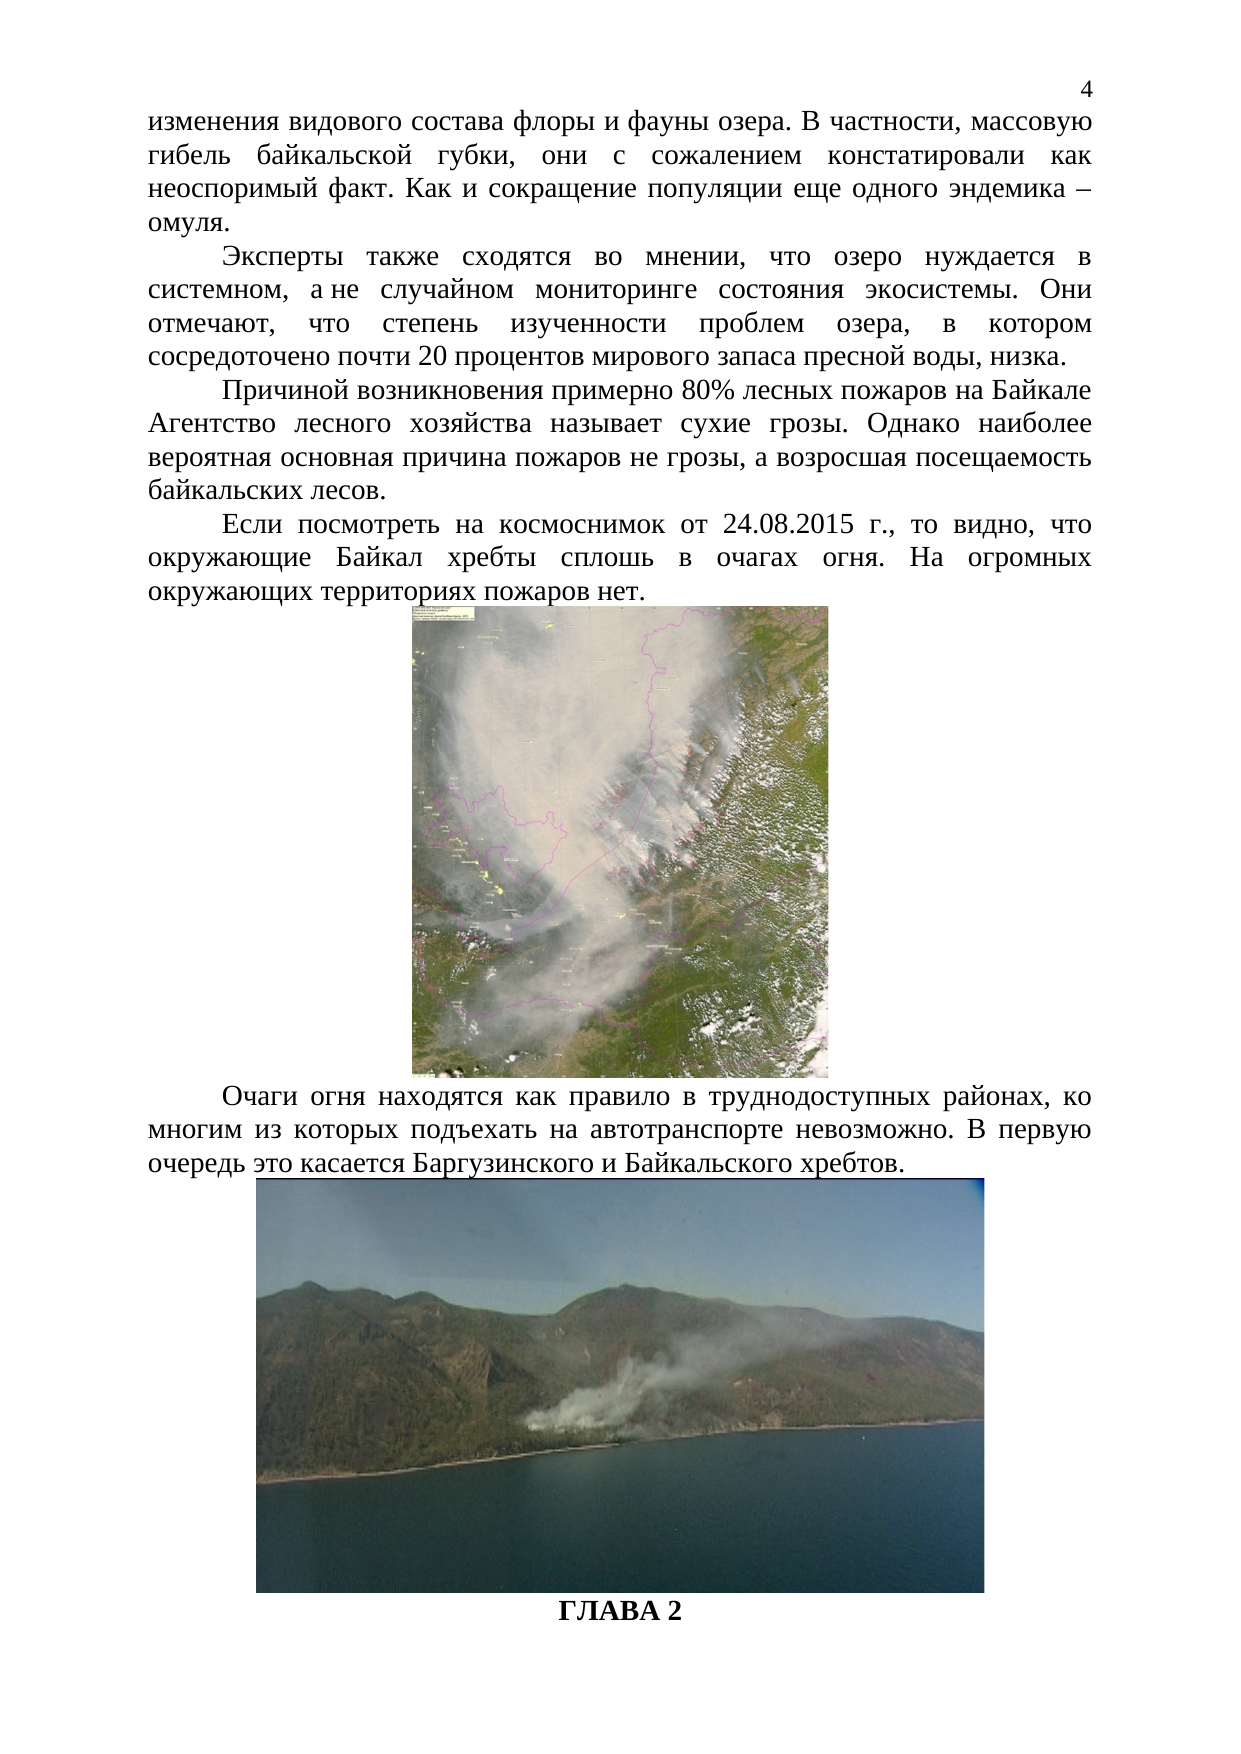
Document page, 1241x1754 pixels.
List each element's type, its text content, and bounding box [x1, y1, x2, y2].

picture [256, 1178, 985, 1593]
picture [412, 606, 829, 1078]
text Очаги огня находятся как правило в труднодоступных районах, ко многим из которых подъехать на автотранспорте невозможно. В первую очередь это касается Баргузинского и Байкальского хребтов. [148, 1078, 1093, 1179]
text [148, 103, 1093, 238]
text ГЛАВА 2 [148, 1593, 1093, 1626]
text Эксперты также сходятся во мнении, что озеро нуждается в системном, а не случайном мониторинге состояния экосистемы. Они отмечают, что степень изученности проблем озера, в котором сосредоточено почти 20 процентов мирового запаса пресной воды, низка. [148, 238, 1093, 372]
text Причиной возникновения примерно 80% лесных пожаров на Байкале Агентство лесного хозяйства называет сухие грозы. Однако наиболее вероятная основная причина пожаров не грозы, а возросшая посещаемость байкальских лесов. [148, 372, 1093, 506]
text Если посмотреть на космоснимок от 24.08.2015 г., то видно, что окружающие Байкал хребты сплошь в очагах огня. На огромных окружающих территориях пожаров нет. [148, 506, 1093, 607]
